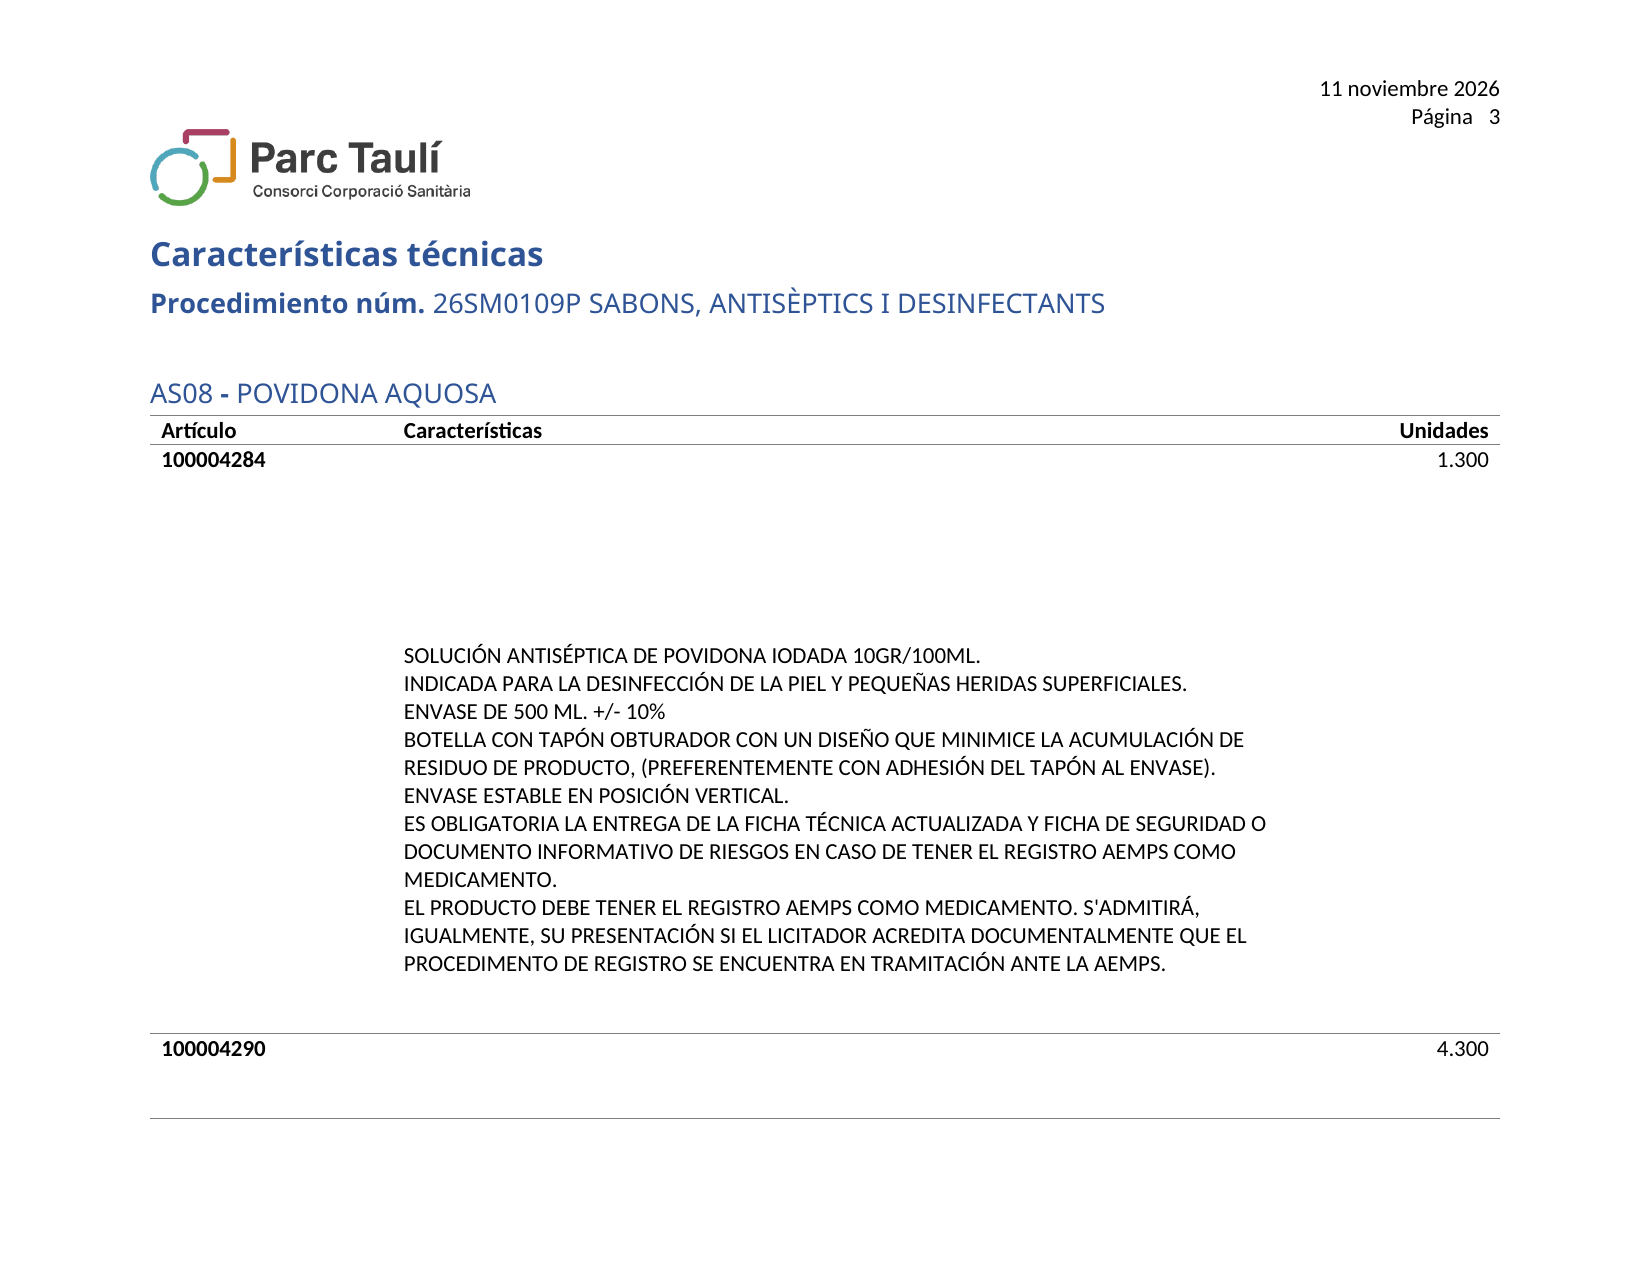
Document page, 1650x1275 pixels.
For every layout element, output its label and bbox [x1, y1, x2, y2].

picture [150, 129, 470, 206]
